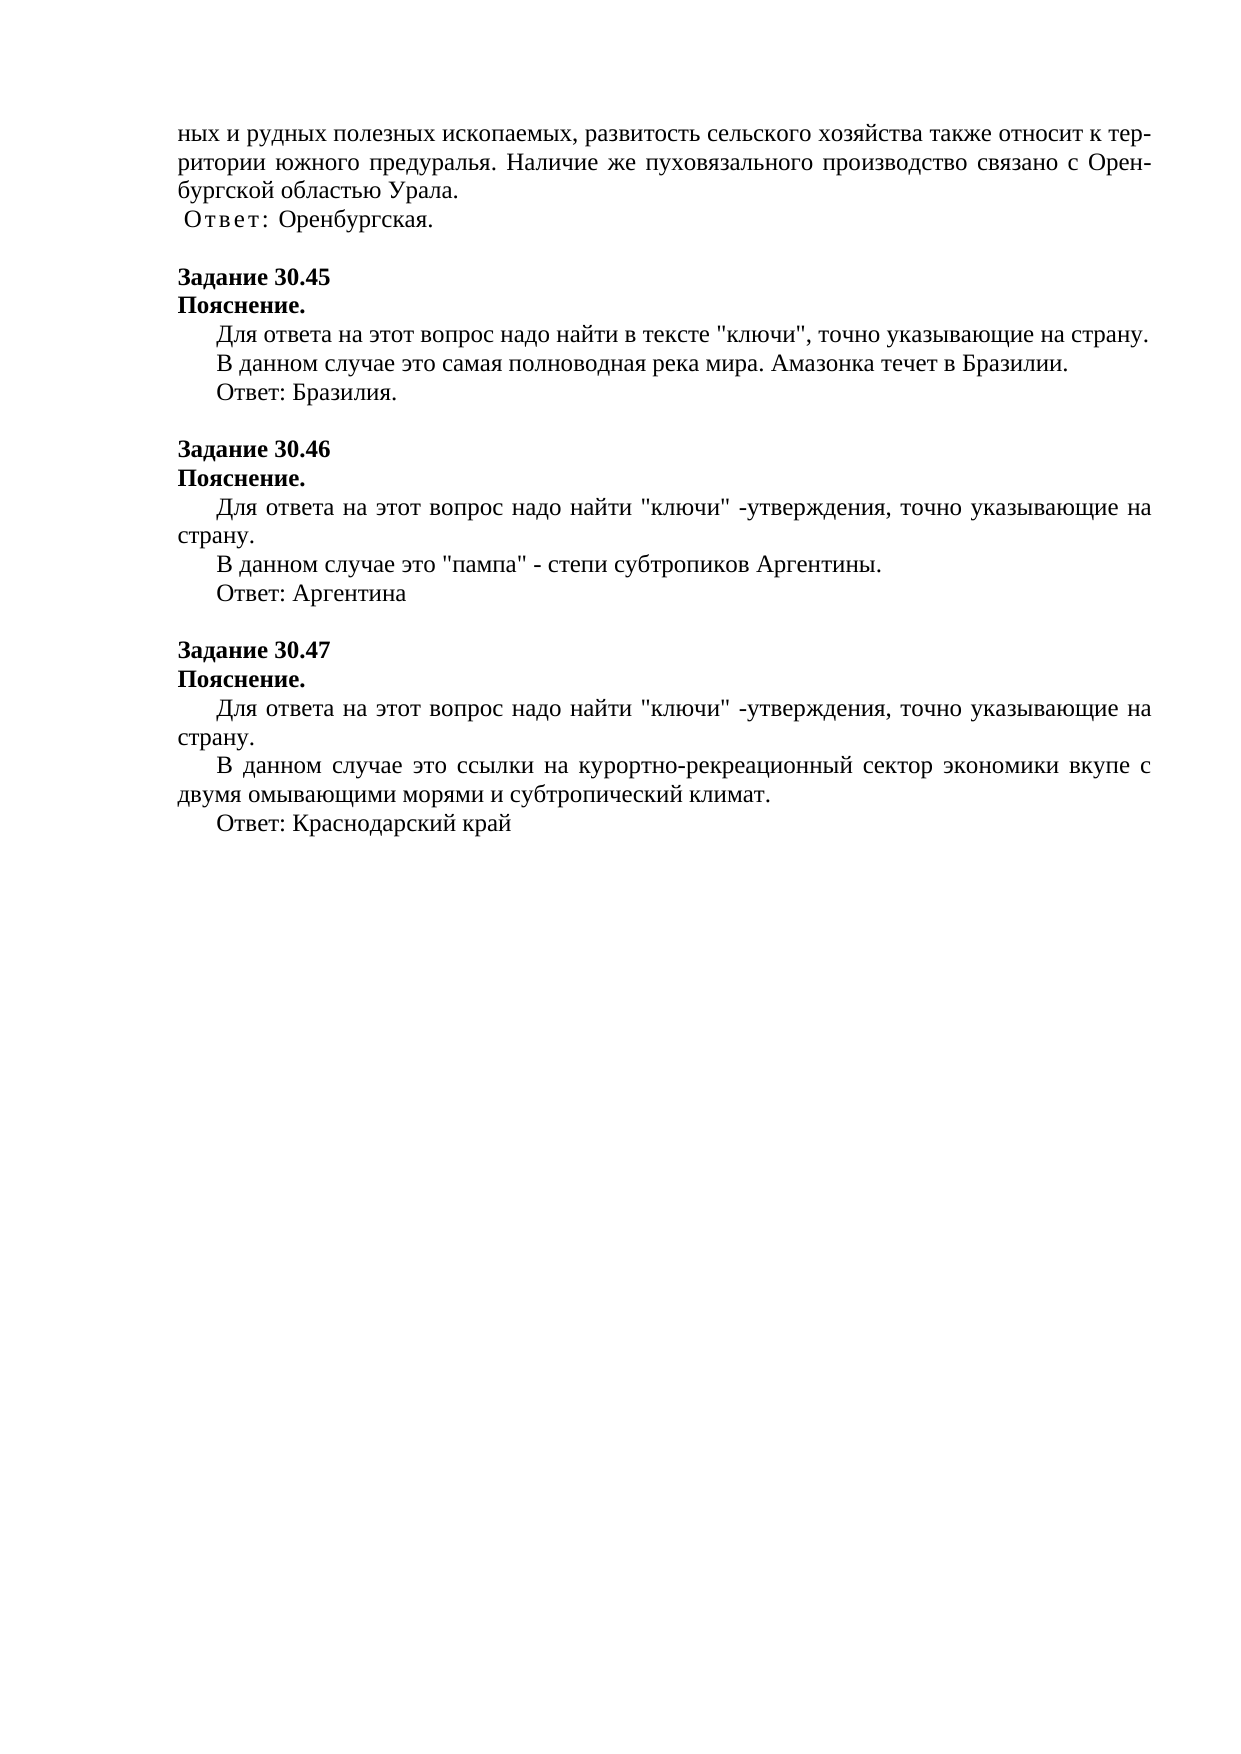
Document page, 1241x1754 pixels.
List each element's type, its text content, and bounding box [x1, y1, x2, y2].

text В данном случае это ссылки на курортно-рекреационный сектор экономики вкупе с двумя омывающими морями и субтропический климат. [177, 751, 1152, 808]
text Задание 30.47 [177, 607, 1152, 664]
text Ответ: Оренбургская. [177, 204, 1152, 233]
text Задание 30.46 [177, 406, 1152, 463]
text Для ответа на этот вопрос надо найти "ключи" -утверждения, точно указывающие на страну. [177, 492, 1152, 549]
text Пояснение. [177, 664, 1152, 693]
text Для ответа на этот вопрос надо найти "ключи" -утверждения, точно указывающие на страну. [177, 693, 1152, 751]
text Ответ: Аргентина [177, 578, 1152, 607]
text Для ответа на этот вопрос надо найти в тексте "ключи", точно указывающие на страну. [177, 319, 1152, 348]
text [177, 118, 1152, 204]
text Пояснение. [177, 463, 1152, 492]
text Задание 30.45 [177, 262, 1152, 291]
text В данном случае это "пампа" - степи субтропиков Аргентины. [177, 549, 1152, 578]
text Ответ: Бразилия. [177, 377, 1152, 406]
text Ответ: Краснодарский край [177, 808, 1152, 837]
text В данном случае это самая полноводная река мира. Амазонка течет в Бразилии. [177, 348, 1152, 377]
text Пояснение. [177, 291, 1152, 319]
